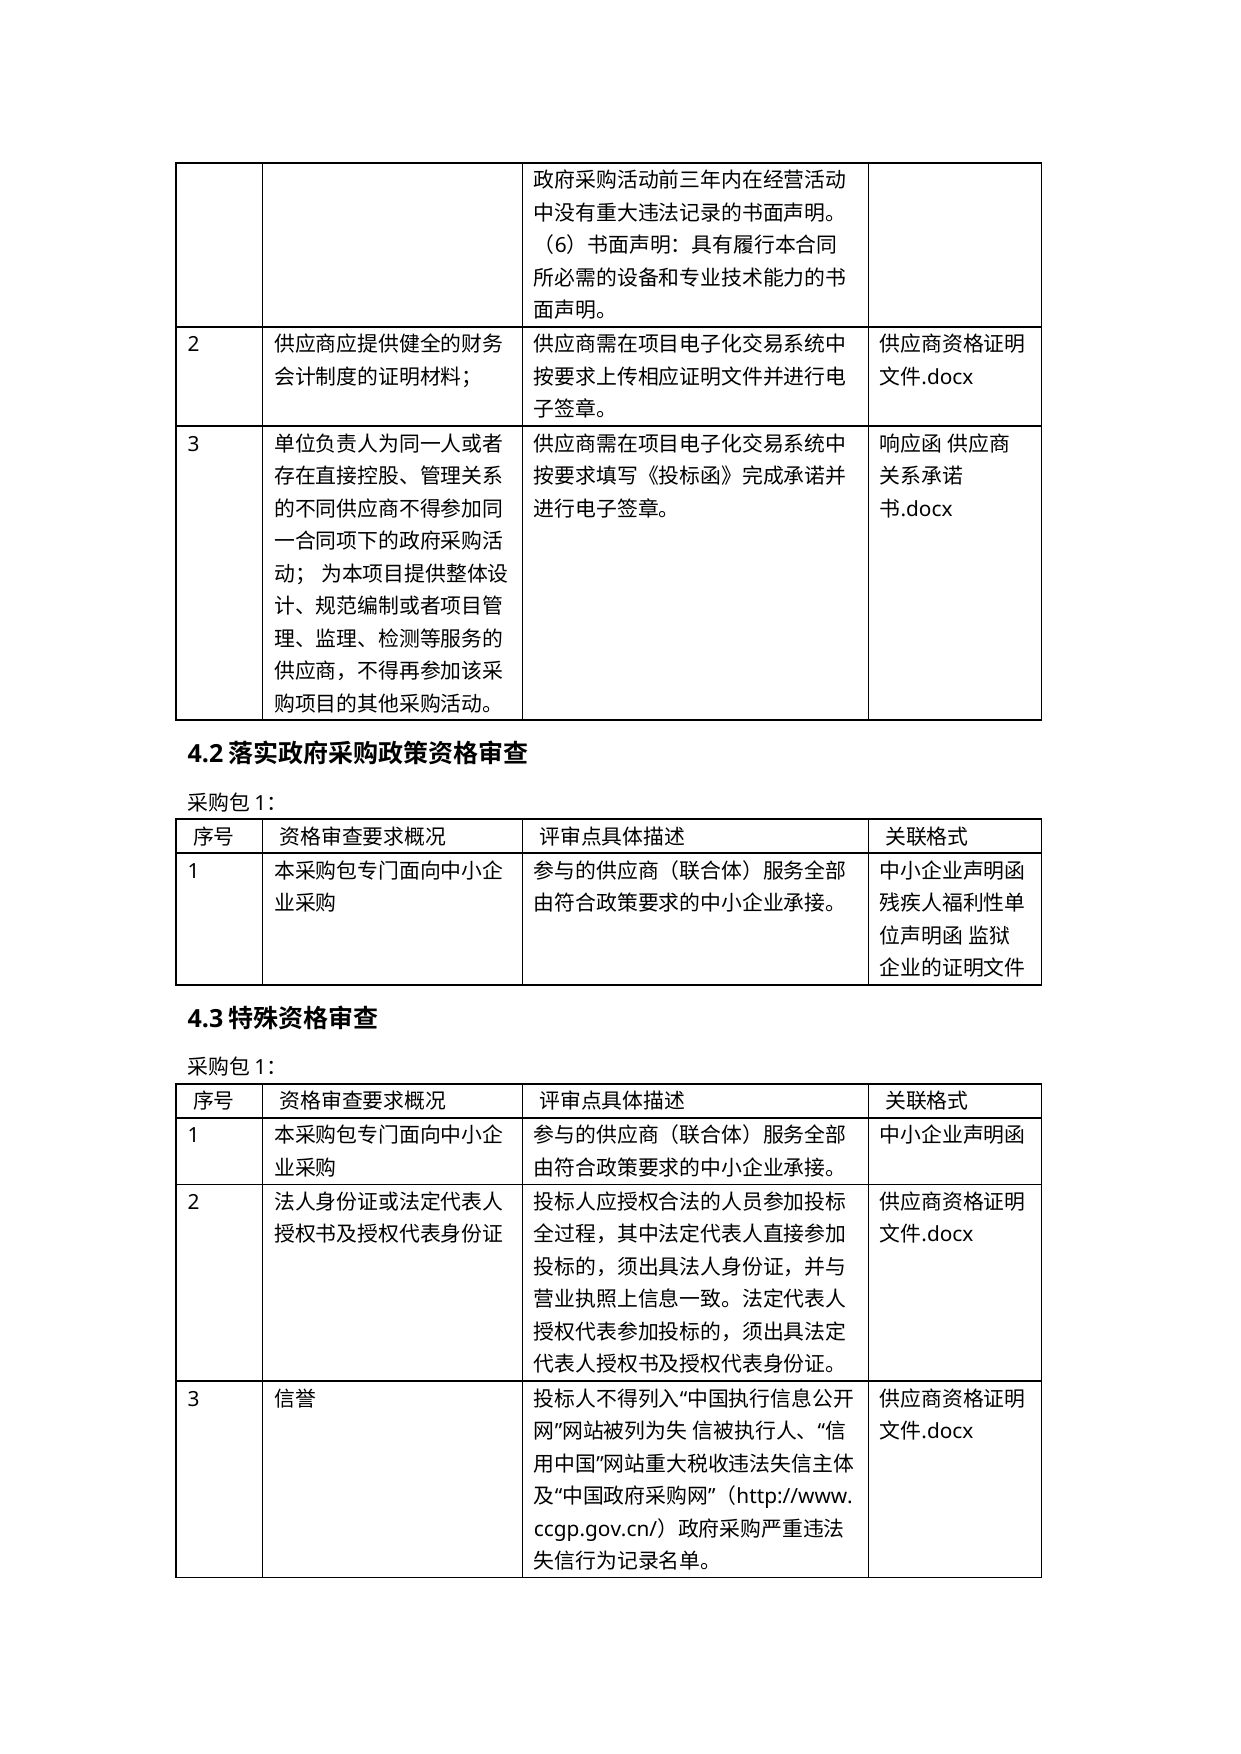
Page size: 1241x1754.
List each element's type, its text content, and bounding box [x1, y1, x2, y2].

table_cell 供应商资格证明文件.docx [869, 1382, 1041, 1577]
table_cell 供应商需在项目电子化交易系统中按要求填写《投标函》完成承诺并进行电子签章。 [523, 427, 868, 719]
table_header 关联格式 [869, 1085, 1041, 1117]
table_header 资格审查要求概况 [263, 820, 522, 852]
table_cell 本采购包专门面向中小企业采购 [263, 1119, 522, 1183]
table_cell 供应商应提供健全的财务会计制度的证明材料； [263, 328, 522, 425]
table_cell 1 [177, 1119, 262, 1183]
table_cell 供应商需在项目电子化交易系统中按要求上传相应证明文件并进行电子签章。 [523, 328, 868, 425]
table_cell 投标人应授权合法的人员参加投标全过程，其中法定代表人直接参加投标的，须出具法人身份证，并与营业执照上信息一致。法定代表人授权代表参加投标的，须出具法定代表人授权书及授权代表身份证。 [523, 1185, 868, 1380]
table_cell 2 [177, 1185, 262, 1380]
table_cell 参与的供应商（联合体）服务全部由符合政策要求的中小企业承接。 [523, 854, 868, 984]
table_cell 中小企业声明函 [869, 1119, 1041, 1183]
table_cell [869, 164, 1041, 326]
table_cell 供应商资格证明文件.docx [869, 1185, 1041, 1380]
table_cell 供应商资格证明文件.docx [869, 328, 1041, 425]
table_header 资格审查要求概况 [263, 1085, 522, 1117]
table_header 关联格式 [869, 820, 1041, 852]
table_cell 本采购包专门面向中小企业采购 [263, 854, 522, 984]
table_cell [523, 164, 868, 326]
table_header 序号 [177, 1085, 262, 1117]
table_cell 3 [177, 1382, 262, 1577]
text 采购包1： [187, 1050, 1053, 1083]
table_cell 参与的供应商（联合体）服务全部由符合政策要求的中小企业承接。 [523, 1119, 868, 1183]
table_cell 3 [177, 427, 262, 719]
table_cell 信誉 [263, 1382, 522, 1577]
table_header 评审点具体描述 [523, 820, 868, 852]
text 采购包1： [187, 786, 1053, 818]
text 4.2落实政府采购政策资格审查 [187, 721, 1053, 786]
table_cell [263, 164, 522, 326]
table_cell 法人身份证或法定代表人授权书及授权代表身份证 [263, 1185, 522, 1380]
table_header 评审点具体描述 [523, 1085, 868, 1117]
table_cell 1 [177, 854, 262, 984]
table_header 序号 [177, 820, 262, 852]
table_cell 中小企业声明函 残疾人福利性单位声明函 监狱企业的证明文件 [869, 854, 1041, 984]
table_cell 投标人不得列入“中国执行信息公开网”网站被列为失 信被执行人、“信用中国”网站重大税收违法失信主体及“中国政府采购网”（http://www.ccgp.gov.cn/）政府采购严重违法失信行为记录名单。 [523, 1382, 868, 1577]
table_cell 2 [177, 328, 262, 425]
text 4.3特殊资格审查 [187, 985, 1053, 1050]
table_cell 单位负责人为同一人或者存在直接控股、管理关系的不同供应商不得参加同一合同项下的政府采购活动； 为本项目提供整体设计、规范编制或者项目管理、监理、检测等服务的供应商，不得再参加该采购项目的其他采购活动。 [263, 427, 522, 719]
table_cell 响应函 供应商关系承诺书.docx [869, 427, 1041, 719]
table_cell 1 [177, 164, 262, 326]
